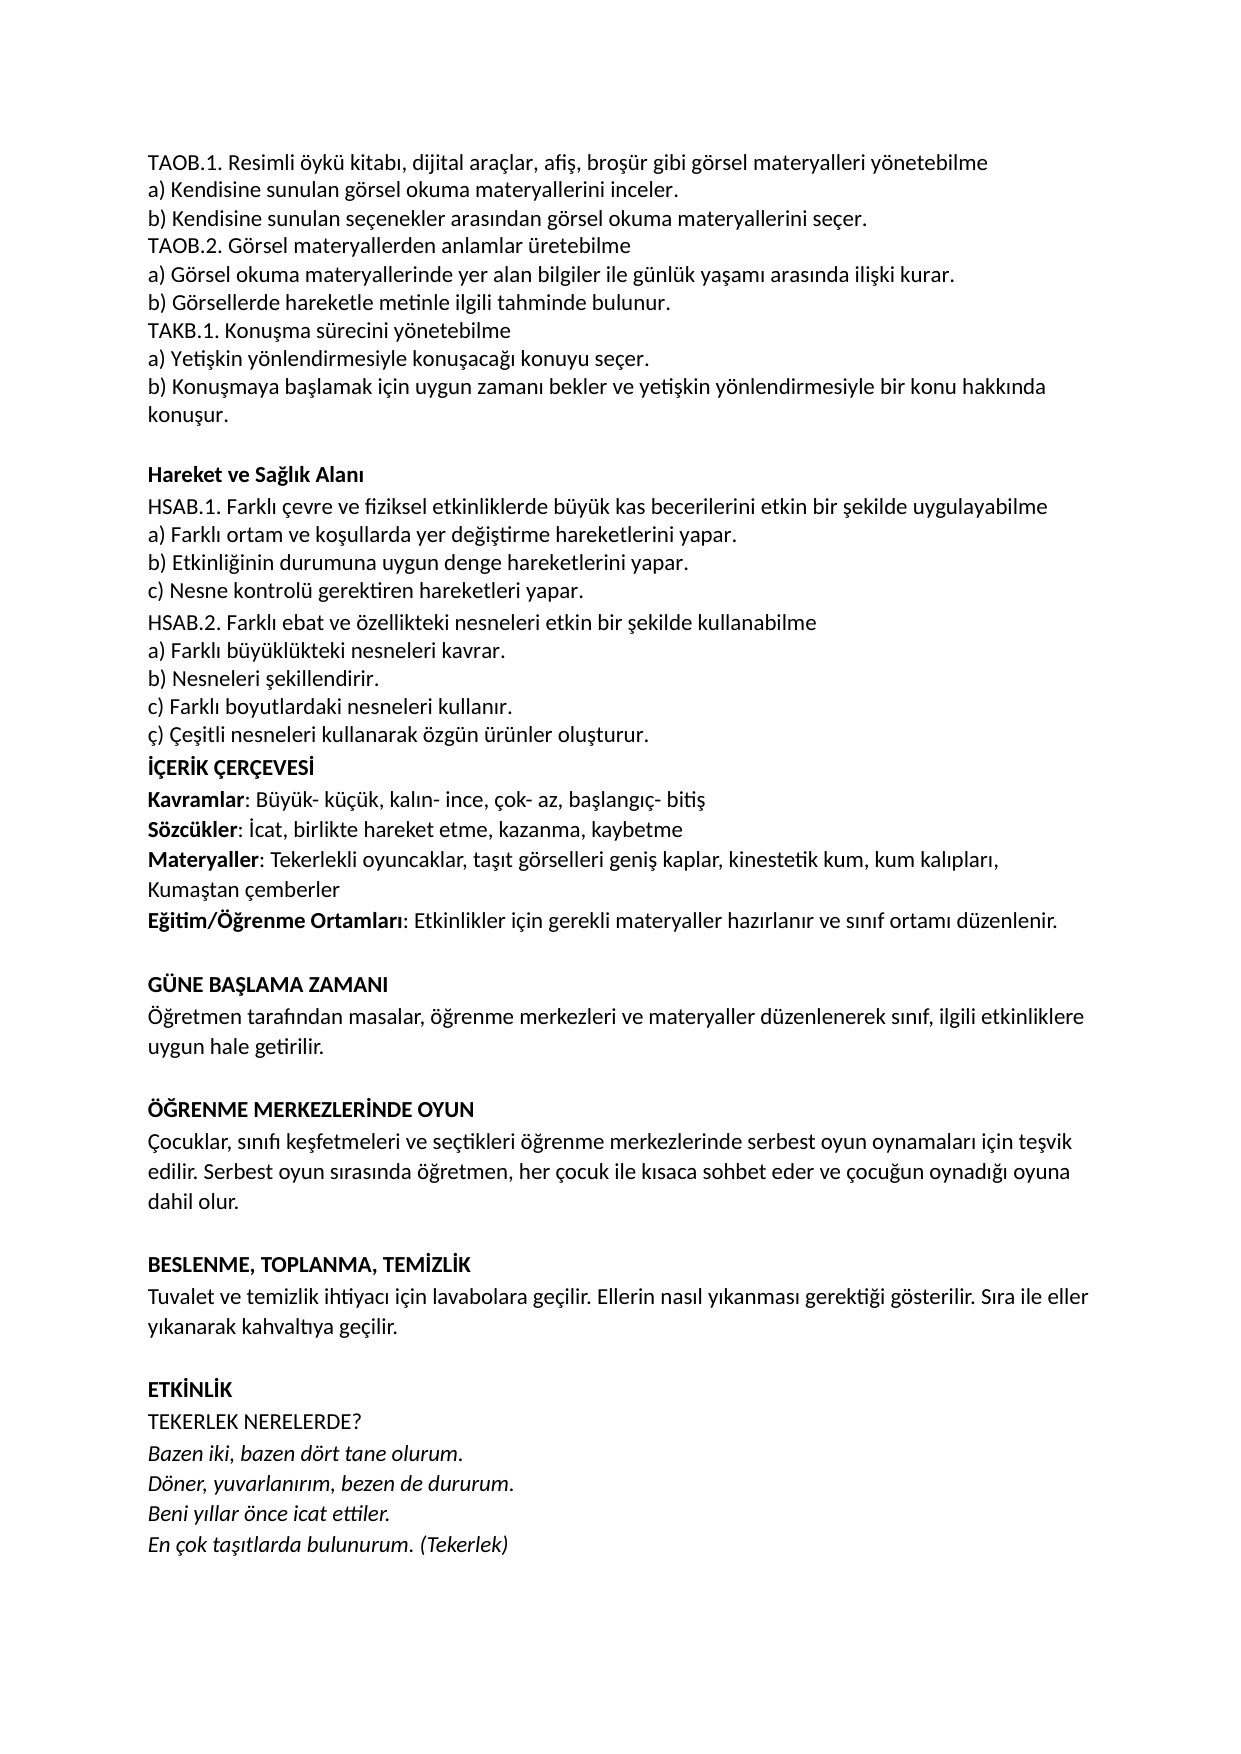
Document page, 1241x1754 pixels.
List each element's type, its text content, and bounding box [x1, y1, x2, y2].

text En çok taşıtlarda bulunurum. (Tekerlek) [148, 1530, 1093, 1558]
text BESLENME, TOPLANMA, TEMİZLİK [148, 1250, 1093, 1278]
text TAKB.1. Konuşma sürecini yönetebilme [148, 316, 1093, 344]
text b) Görsellerde hareketle metinle ilgili tahminde bulunur. [148, 288, 1093, 316]
text Çocuklar, sınıfı keşfetmeleri ve seçtikleri öğrenme merkezlerinde serbest oyun oynamaları için teşvik edilir. Serbest oyun sırasında öğretmen, her çocuk ile kısaca sohbet eder ve çocuğun oynadığı oyuna dahil olur. [148, 1127, 1093, 1216]
text a) Farklı büyüklükteki nesneleri kavrar. [148, 636, 1093, 664]
text c) Farklı boyutlardaki nesneleri kullanır. [148, 692, 1093, 721]
text Hareket ve Sağlık Alanı [148, 460, 1093, 488]
text a) Kendisine sunulan görsel okuma materyallerini inceler. [148, 176, 1093, 204]
text TAOB.1. Resimli öykü kitabı, dijital araçlar, afiş, broşür gibi görsel materyalleri yönetebilme [148, 148, 1093, 176]
text ÖĞRENME MERKEZLERİNDE OYUN [148, 1095, 1093, 1123]
text Sözcükler: İcat, birlikte hareket etme, kazanma, kaybetme [148, 815, 1093, 843]
text ç) Çeşitli nesneleri kullanarak özgün ürünler oluşturur. [148, 721, 1093, 748]
text a) Yetişkin yönlendirmesiyle konuşacağı konuyu seçer. [148, 344, 1093, 372]
text Tuvalet ve temizlik ihtiyacı için lavabolara geçilir. Ellerin nasıl yıkanması gerektiği gösterilir. Sıra ile eller yıkanarak kahvaltıya geçilir. [148, 1282, 1093, 1340]
text b) Kendisine sunulan seçenekler arasından görsel okuma materyallerini seçer. [148, 204, 1093, 232]
text GÜNE BAŞLAMA ZAMANI [148, 970, 1093, 998]
text HSAB.2. Farklı ebat ve özellikteki nesneleri etkin bir şekilde kullanabilme [148, 608, 1093, 636]
text Bazen iki, bazen dört tane olurum. [148, 1439, 1093, 1467]
text a) Görsel okuma materyallerinde yer alan bilgiler ile günlük yaşamı arasında ilişki kurar. [148, 260, 1093, 288]
text Öğretmen tarafından masalar, öğrenme merkezleri ve materyaller düzenlenerek sınıf, ilgili etkinliklere uygun hale getirilir. [148, 1002, 1093, 1061]
text HSAB.1. Farklı çevre ve fiziksel etkinliklerde büyük kas becerilerini etkin bir şekilde uygulayabilme [148, 492, 1093, 520]
text b) Etkinliğinin durumuna uygun denge hareketlerini yapar. [148, 548, 1093, 576]
text İÇERİK ÇERÇEVESİ [148, 753, 1093, 781]
text b) Nesneleri şekillendirir. [148, 664, 1093, 692]
text TEKERLEK NERELERDE? [148, 1407, 1093, 1435]
text Beni yıllar önce icat ettiler. [148, 1499, 1093, 1527]
text Materyaller: Tekerlekli oyuncaklar, taşıt görselleri geniş kaplar, kinestetik kum, kum kalıpları, Kumaştan çemberler [148, 845, 1093, 903]
text a) Farklı ortam ve koşullarda yer değiştirme hareketlerini yapar. [148, 520, 1093, 548]
text c) Nesne kontrolü gerektiren hareketleri yapar. [148, 576, 1093, 604]
text b) Konuşmaya başlamak için uygun zamanı bekler ve yetişkin yönlendirmesiyle bir konu hakkında konuşur. [148, 372, 1093, 428]
text Eğitim/Öğrenme Ortamları: Etkinlikler için gerekli materyaller hazırlanır ve sınıf ortamı düzenlenir. [148, 906, 1093, 934]
text Döner, yuvarlanırım, bezen de dururum. [148, 1469, 1093, 1497]
text TAOB.2. Görsel materyallerden anlamlar üretebilme [148, 232, 1093, 260]
text ETKİNLİK [148, 1375, 1093, 1403]
text Kavramlar: Büyük- küçük, kalın- ince, çok- az, başlangıç- bitiş [148, 785, 1093, 813]
